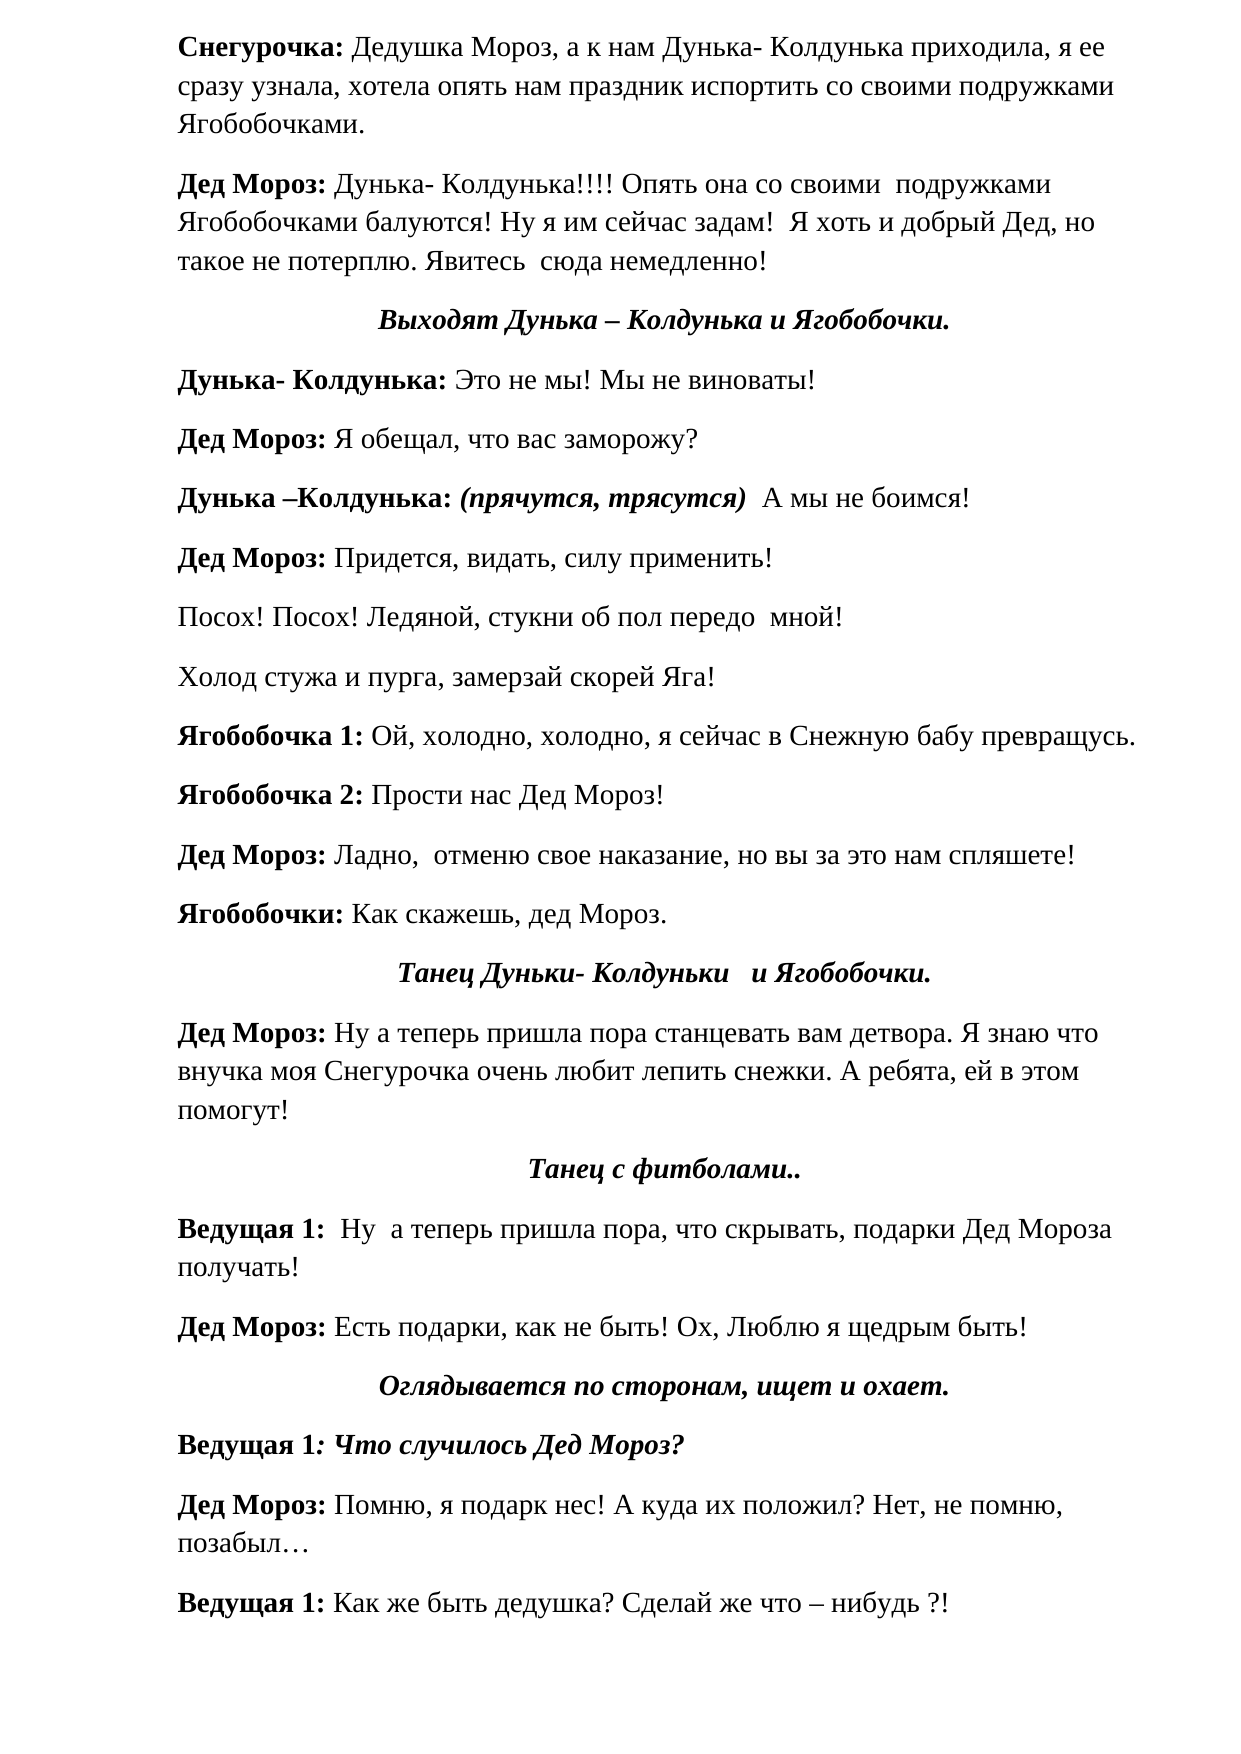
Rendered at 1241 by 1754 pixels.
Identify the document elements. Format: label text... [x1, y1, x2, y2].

text Дед Мороз: Есть подарки, как не быть! Ох, Люблю я щедрым быть! [177, 1309, 1152, 1342]
text Ягобобочки: Как скажешь, дед Мороз. [177, 896, 1152, 930]
text Дед Мороз: Дунька- Колдунька!!!! Опять она со своими подружками Ягобобочками балуются! Ну я им сейчас задам! Я хоть и добрый Дед, но такое не потерплю. Явитесь сюда немедленно! [177, 166, 1152, 277]
text Снегурочка: Дедушка Мороз, а к нам Дунька- Колдунька приходила, я ее сразу узнала, хотела опять нам праздник испортить со своими подружками Ягобобочками. [177, 29, 1152, 140]
text Ведущая 1: Что случилось Дед Мороз? [177, 1427, 1152, 1461]
text Танец с фитболами.. [177, 1151, 1152, 1185]
text Танец Дуньки- Колдуньки и Ягобобочки. [177, 956, 1152, 989]
text Ведущая 1: Ну а теперь пришла пора, что скрывать, подарки Дед Мороза получать! [177, 1211, 1152, 1283]
text Дед Мороз: Помню, я подарк нес! А куда их положил? Нет, не помню, позабыл… [177, 1487, 1152, 1559]
text Оглядывается по сторонам, ищет и охает. [177, 1368, 1152, 1402]
text Ведущая 1: Как же быть дедушка? Сделай же что – нибудь ?! [177, 1585, 1152, 1618]
text Дунька –Колдунька: (прячутся, трясутся) А мы не боимся! [177, 481, 1152, 514]
text Ягобобочка 1: Ой, холодно, холодно, я сейчас в Снежную бабу превращусь. [177, 718, 1152, 752]
text Дунька- Колдунька: Это не мы! Мы не виноваты! [177, 362, 1152, 395]
text Дед Мороз: Придется, видать, силу применить! [177, 540, 1152, 573]
text Посох! Посох! Ледяной, стукни об пол передо мной! [177, 599, 1152, 633]
text Ягобобочка 2: Прости нас Дед Мороз! [177, 777, 1152, 811]
text Выходят Дунька – Колдунька и Ягобобочки. [177, 302, 1152, 336]
text Дед Мороз: Я обещал, что вас заморожу? [177, 421, 1152, 455]
text Дед Мороз: Ладно, отменю свое наказание, но вы за это нам спляшете! [177, 837, 1152, 870]
text Холод стужа и пурга, замерзай скорей Яга! [177, 659, 1152, 692]
text Дед Мороз: Ну а теперь пришла пора станцевать вам детвора. Я знаю что внучка моя Снегурочка очень любит лепить снежки. А ребята, ей в этом помогут! [177, 1015, 1152, 1126]
